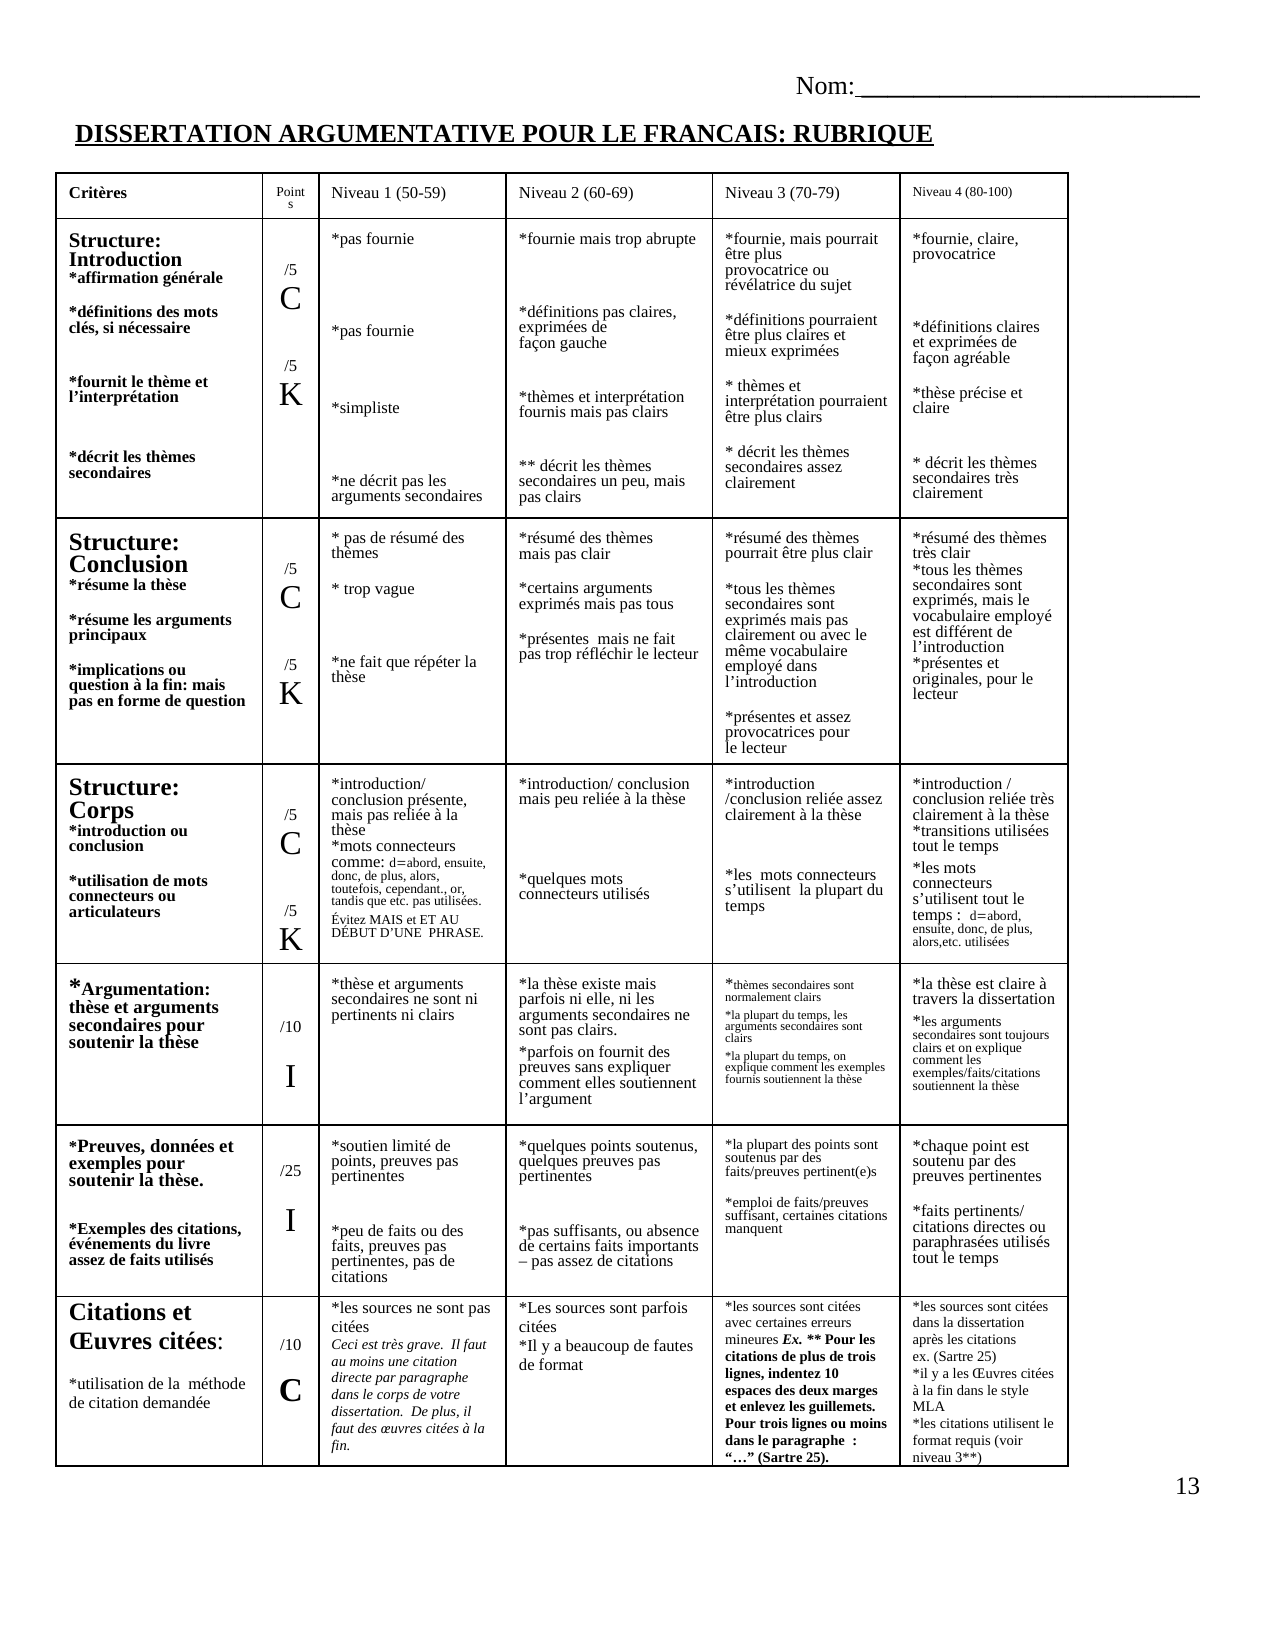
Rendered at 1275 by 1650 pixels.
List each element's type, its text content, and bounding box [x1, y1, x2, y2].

table_cell /5 C /5 K [263, 219, 318, 517]
table_cell *résumé des thèmes très clair *tous les thèmes secondaires sont exprimés, mais le vocabulaire employé est différent de l’introduction *présentes et originales, pour le lecteur [901, 519, 1067, 763]
table_cell *thèmes secondaires sont normalement clairs *la plupart du temps, les arguments secondaires sont clairs *la plupart du temps, on explique comment les exemples fournis soutiennent la thèse [713, 964, 899, 1124]
table_cell *résumé des thèmes mais pas clair *certains arguments exprimés mais pas tous *présentes mais ne fait pas trop réfléchir le lecteur [507, 519, 712, 763]
table_cell *Preuves, données et exemples pour soutenir la thèse. *Exemples des citations, événements du livre assez de faits utilisés [57, 1126, 262, 1296]
table_cell *soutien limité de points, preuves pas pertinentes *peu de faits ou des faits, preuves pas pertinentes, pas de citations [320, 1126, 505, 1296]
table_header Niveau 4 (80-100) [901, 174, 1067, 217]
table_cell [507, 1297, 712, 1465]
table_cell * pas de résumé des thèmes * trop vague *ne fait que répéter la thèse [320, 519, 505, 763]
table_header Niveau 2 (60-69) [507, 174, 712, 217]
table_cell /25 I [263, 1126, 318, 1296]
table_cell *introduction/ conclusion présente, mais pas reliée à la thèse *mots connecteurs comme: dabord, ensuite, donc, de plus, alors, toutefois, cependant., or, tandis que etc. pas utilisées. Évitez MAIS et ET AU DÉBUT D’UNE PHRASE. [320, 765, 505, 962]
table_header Niveau 3 (70-79) [713, 174, 899, 217]
table_cell /5 C /5 K [263, 519, 318, 763]
table_header Critères [57, 174, 262, 217]
table_cell *introduction /conclusion reliée assez clairement à la thèse *les mots connecteurs s’utilisent la plupart du temps [713, 765, 899, 962]
table_cell /5 C /5 K [263, 765, 318, 962]
table_cell *thèse et arguments secondaires ne sont ni pertinents ni clairs [320, 964, 505, 1124]
table_cell *résumé des thèmes pourrait être plus clair *tous les thèmes secondaires sont exprimés mais pas clairement ou avec le même vocabulaire employé dans l’introduction *présentes et assez provocatrices pour le lecteur [713, 519, 899, 763]
text Nom: __________________________ [75, 75, 1200, 99]
table_cell *fournie, mais pourrait être plus provocatrice ou révélatrice du sujet *définitions pourraient être plus claires et mieux exprimées * thèmes et interprétation pourraient être plus clairs * décrit les thèmes secondaires assez clairement [713, 219, 899, 517]
table_cell *pas fournie *pas fournie *simpliste *ne décrit pas les arguments secondaires [320, 219, 505, 517]
table_cell *chaque point est soutenu par des preuves pertinentes *faits pertinents/ citations directes ou paraphrasées utilisés tout le temps [901, 1126, 1067, 1296]
table_cell Structure: Introduction *affirmation générale *définitions des mots clés, si nécessaire *fournit le thème et l’interprétation *décrit les thèmes secondaires [57, 219, 262, 517]
table_cell *introduction / conclusion reliée très clairement à la thèse *transitions utilisées tout le temps *les mots connecteurs s’utilisent tout le temps : dabord, ensuite, donc, de plus, alors,etc. utilisées [901, 765, 1067, 962]
table_cell *fournie mais trop abrupte *définitions pas claires, exprimées de façon gauche *thèmes et interprétation fournis mais pas clairs ** décrit les thèmes secondaires un peu, mais pas clairs [507, 219, 712, 517]
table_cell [57, 1297, 262, 1465]
table_cell *Argumentation: thèse et arguments secondaires pour soutenir la thèse [57, 964, 262, 1124]
table_cell Structure: Corps *introduction ou conclusion *utilisation de mots connecteurs ou articulateurs [57, 765, 262, 962]
table_cell *la thèse est claire à travers la dissertation *les arguments secondaires sont toujours clairs et on explique comment les exemples/faits/citations soutiennent la thèse [901, 964, 1067, 1124]
text DISSERTATION ARGUMENTATIVE POUR LE FRANCAIS: RUBRIQUE [75, 123, 1200, 148]
table_cell /10 I [263, 964, 318, 1124]
table_header Niveau 1 (50-59) [320, 174, 505, 217]
table_cell *la plupart des points sont soutenus par des faits/preuves pertinent(e)s *emploi de faits/preuves suffisant, certaines citations manquent [713, 1126, 899, 1296]
table_header Points [263, 174, 318, 217]
table_cell /10 C [263, 1297, 318, 1465]
table_cell *fournie, claire, provocatrice *définitions claires et exprimées de façon agréable *thèse précise et claire * décrit les thèmes secondaires très clairement [901, 219, 1067, 517]
table_cell Structure: Conclusion *résume la thèse *résume les arguments principaux *implications ou question à la fin: mais pas en forme de question [57, 519, 262, 763]
table_cell *la thèse existe mais parfois ni elle, ni les arguments secondaires ne sont pas clairs. *parfois on fournit des preuves sans expliquer comment elles soutiennent l’argument [507, 964, 712, 1124]
table_cell *quelques points soutenus, quelques preuves pas pertinentes *pas suffisants, ou absence de certains faits importants – pas assez de citations [507, 1126, 712, 1296]
table_cell *introduction/ conclusion mais peu reliée à la thèse *quelques mots connecteurs utilisés [507, 765, 712, 962]
